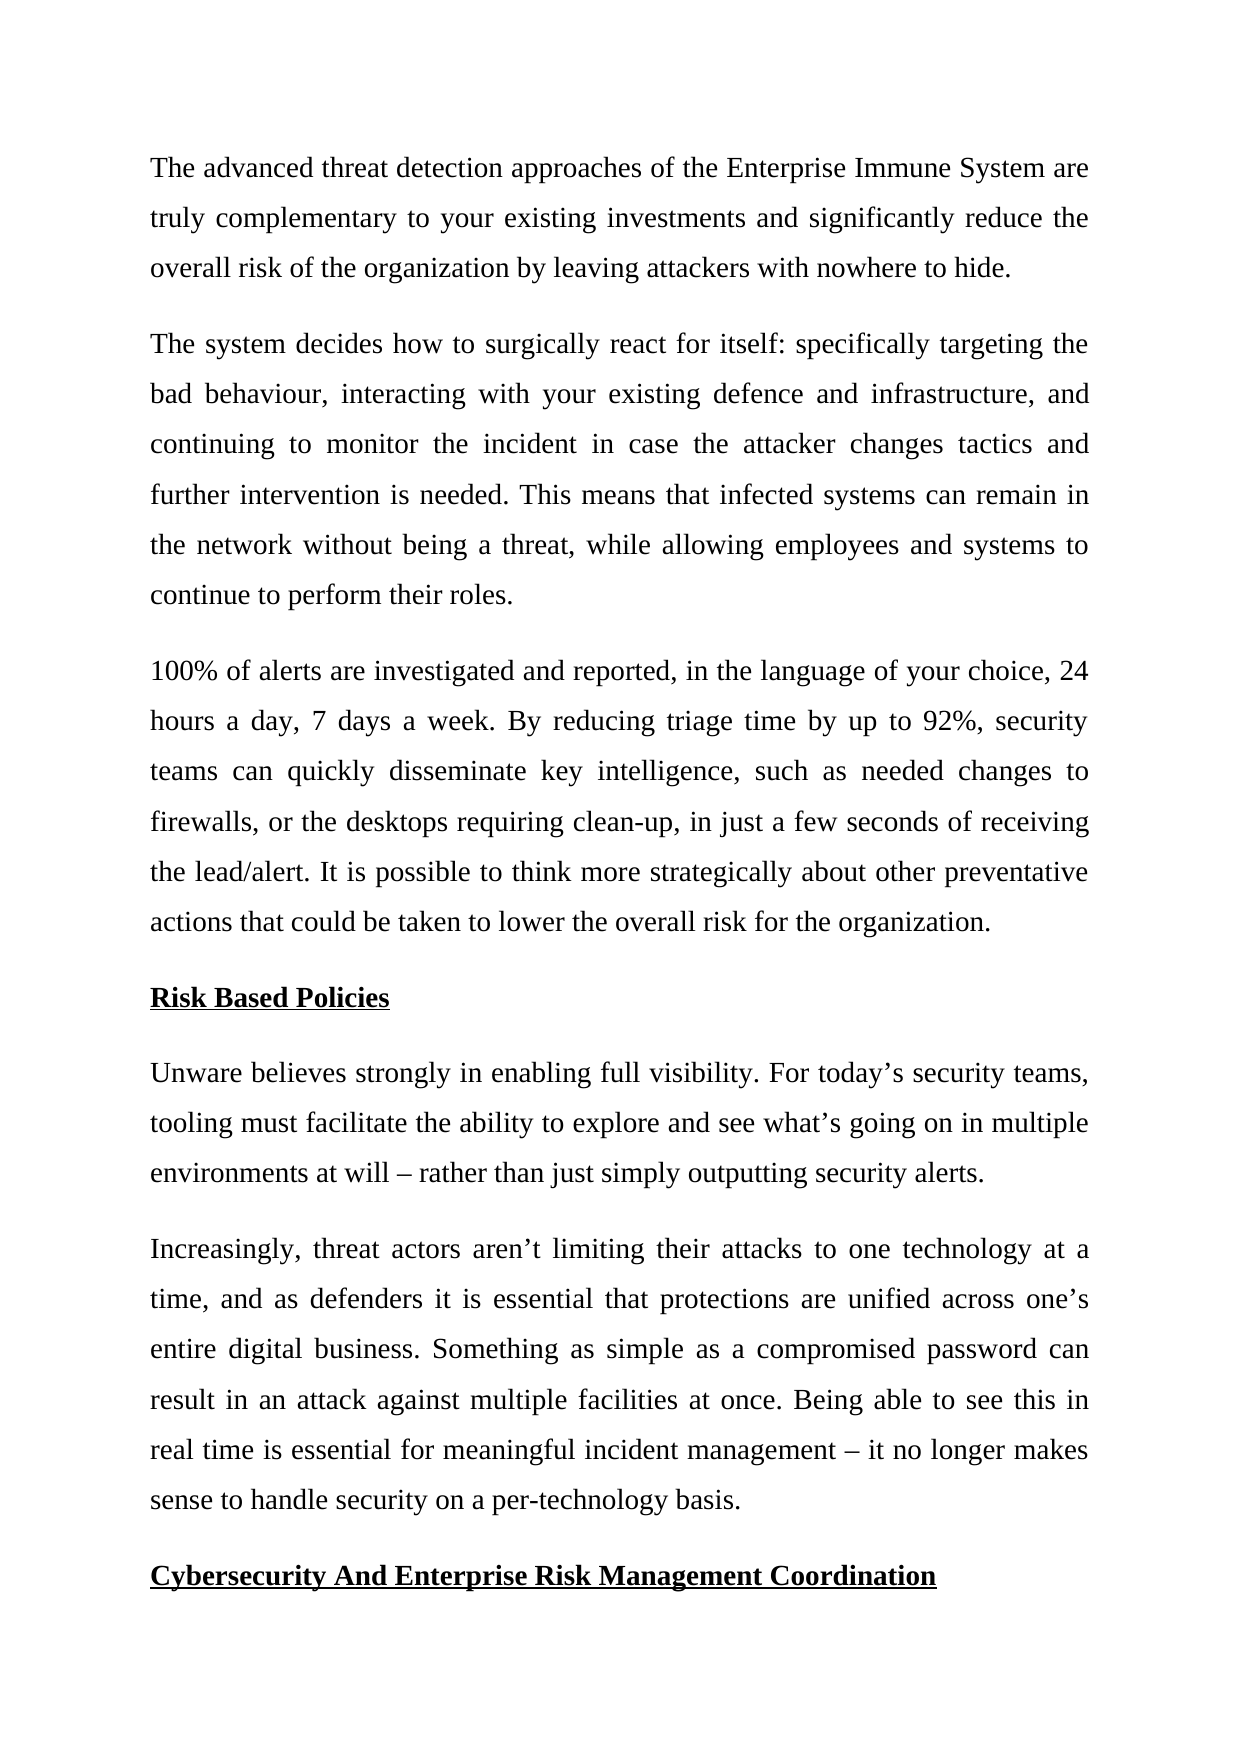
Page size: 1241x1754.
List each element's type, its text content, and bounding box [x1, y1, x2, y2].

text The system decides how to surgically react for itself: specifically targeting the bad behaviour, interacting with your existing defence and infrastructure, and continuing to monitor the incident in case the attacker changes tactics and further intervention is needed. This means that infected systems can remain in the network without being a threat, while allowing employees and systems to continue to perform their roles. [150, 326, 1090, 611]
text Risk Based Policies [150, 980, 1090, 1013]
text 100% of alerts are investigated and reported, in the language of your choice, 24 hours a day, 7 days a week. By reducing triage time by up to 92%, security teams can quickly disseminate key intelligence, such as needed changes to firewalls, or the desktops requiring clean-up, in just a few seconds of receiving the lead/alert. It is possible to think more strategically about other preventative actions that could be taken to lower the overall risk for the organization. [150, 653, 1090, 938]
text Unware believes strongly in enabling full visibility. For today’s security teams, tooling must facilitate the ability to explore and see what’s going on in multiple environments at will – rather than just simply outputting security alerts. [150, 1055, 1090, 1189]
text Cybersecurity And Enterprise Risk Management Coordination [150, 1558, 1090, 1591]
text The advanced threat detection approaches of the Enterprise Immune System are truly complementary to your existing investments and significantly reduce the overall risk of the organization by leaving attackers with nowhere to hide. [150, 150, 1090, 284]
text Increasingly, threat actors aren’t limiting their attacks to one technology at a time, and as defenders it is essential that protections are unified across one’s entire digital business. Something as simple as a compromised password can result in an attack against multiple facilities at once. Being able to see this in real time is essential for meaningful incident management – it no longer makes sense to handle security on a per-technology basis. [150, 1231, 1090, 1516]
